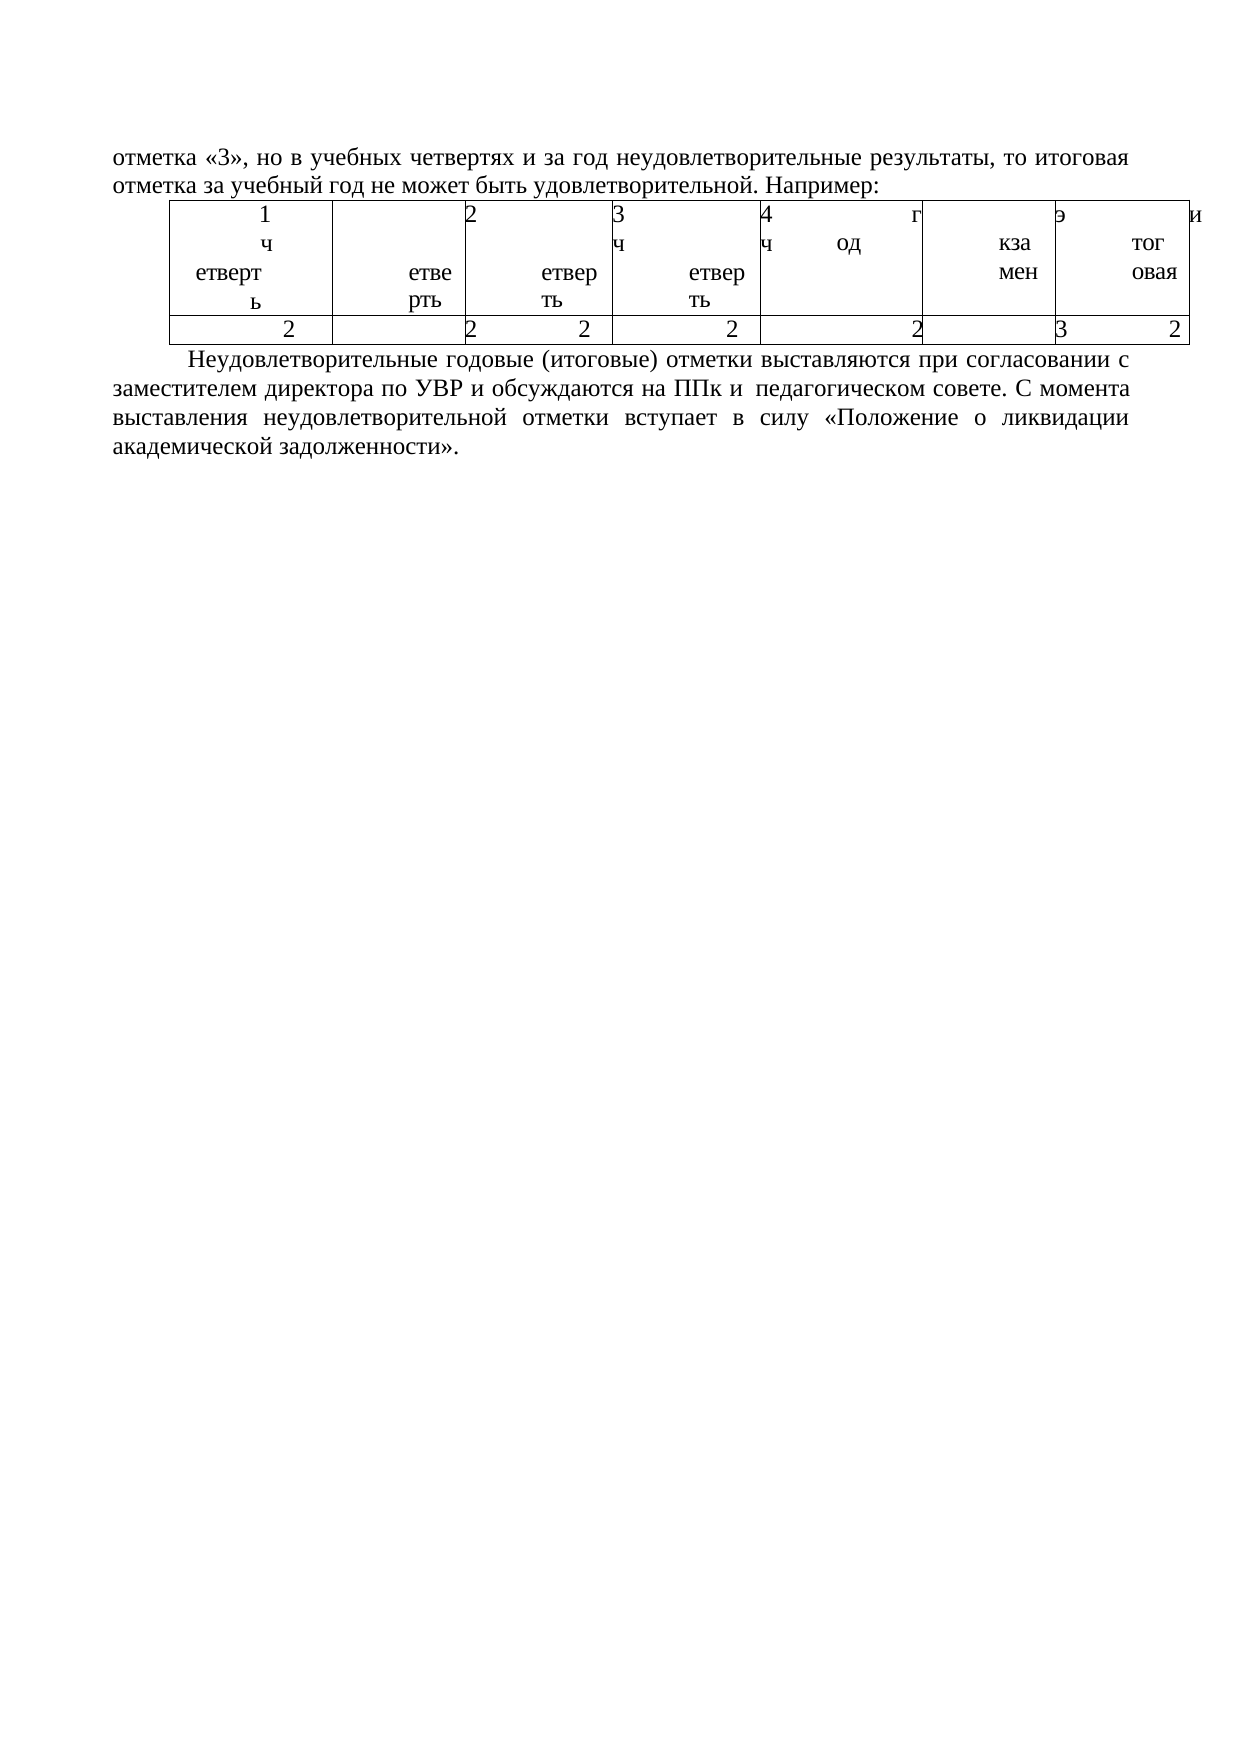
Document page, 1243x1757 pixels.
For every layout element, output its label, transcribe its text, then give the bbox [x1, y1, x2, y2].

table_cell 2 [333, 316, 465, 343]
table_header экза мен [923, 201, 1055, 315]
table_cell 2 [170, 316, 332, 343]
table_header итог овая [1056, 201, 1189, 315]
table_cell 2 [761, 316, 922, 343]
text Неудовлетворительные годовые (итоговые) отметки выставляются при согласовании с заместителем директора по УВР и обсуждаются на ППк и педагогическом совете. С момента выставления неудовлетворительной отметки вступает в силу «Положение о ликвидации академической задолженности». [112, 344, 1130, 459]
table_cell 2 [1056, 316, 1189, 343]
table_header 2 четве рть [333, 201, 465, 315]
table_header год [761, 201, 922, 315]
table_cell 2 [466, 316, 612, 343]
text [112, 142, 1130, 199]
table_cell 3 [923, 316, 1055, 343]
table_header 1 четверть [170, 201, 332, 315]
table_cell 2 [613, 316, 760, 343]
table_header 4 четвер ть [613, 201, 760, 315]
table_header 3 четвер ть [466, 201, 612, 315]
